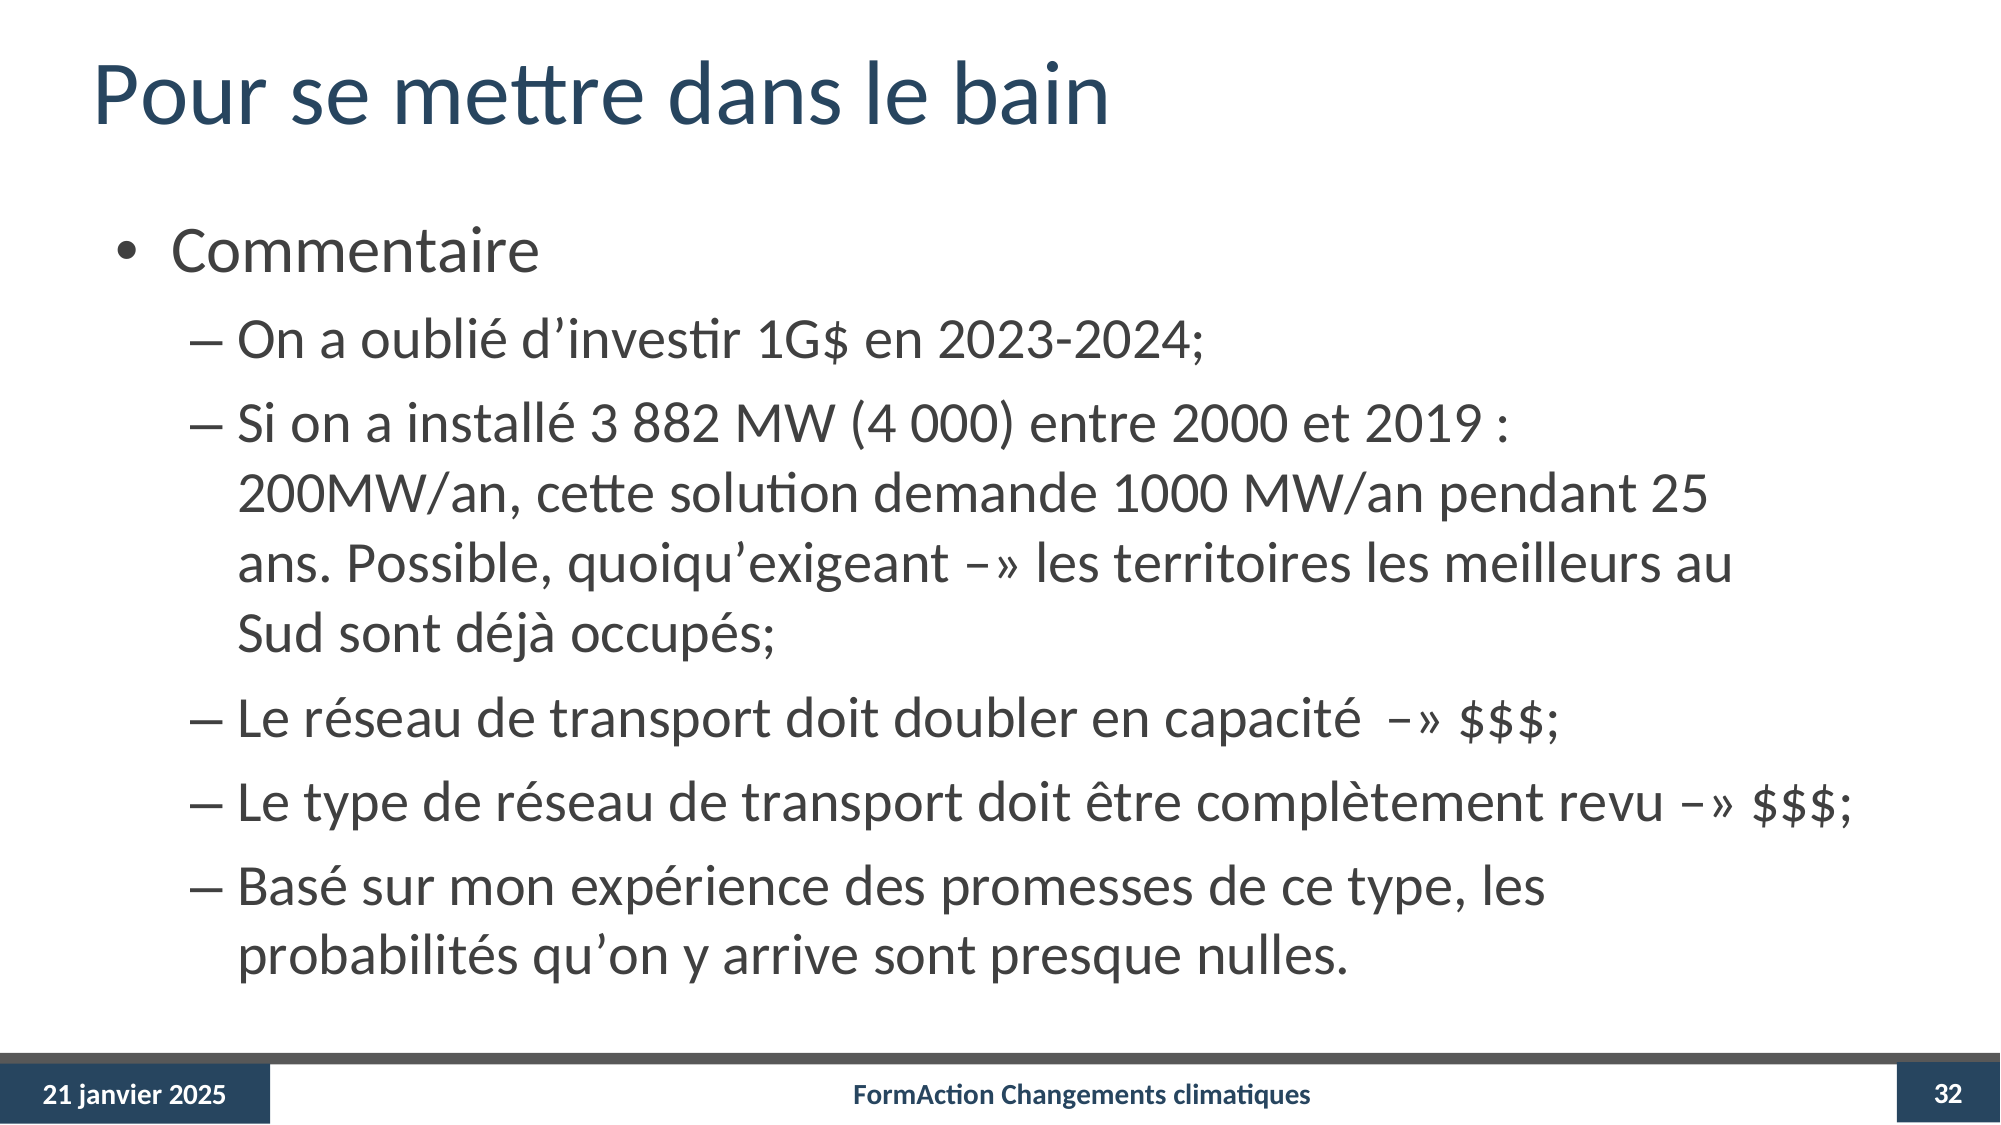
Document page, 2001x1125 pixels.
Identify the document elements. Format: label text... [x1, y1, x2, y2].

list Si on a installé 3 882 MW (4 000) entre 2000 et 2019 : 200MW/an, cette solution demande 1000 MW/an pendant 25 ans. Possible, quoiqu’exigeant –» les territoires les meilleurs au Sud sont déjà occupés; [190, 387, 1808, 667]
subtitle Pour se mettre dans le bain [93, 44, 2000, 144]
list Basé sur mon expérience des promesses de ce type, les probabilités qu’on y arrive sont presque nulles. [190, 849, 1838, 989]
list Le type de réseau de transport doit être complètement revu –» $$$; [190, 764, 2000, 836]
list On a oublié d’investir 1G$ en 2023-2024; [190, 302, 2000, 373]
list Le réseau de transport doit doubler en capacité –» $$$; [190, 680, 2000, 752]
list Commentaire [115, 208, 2000, 289]
